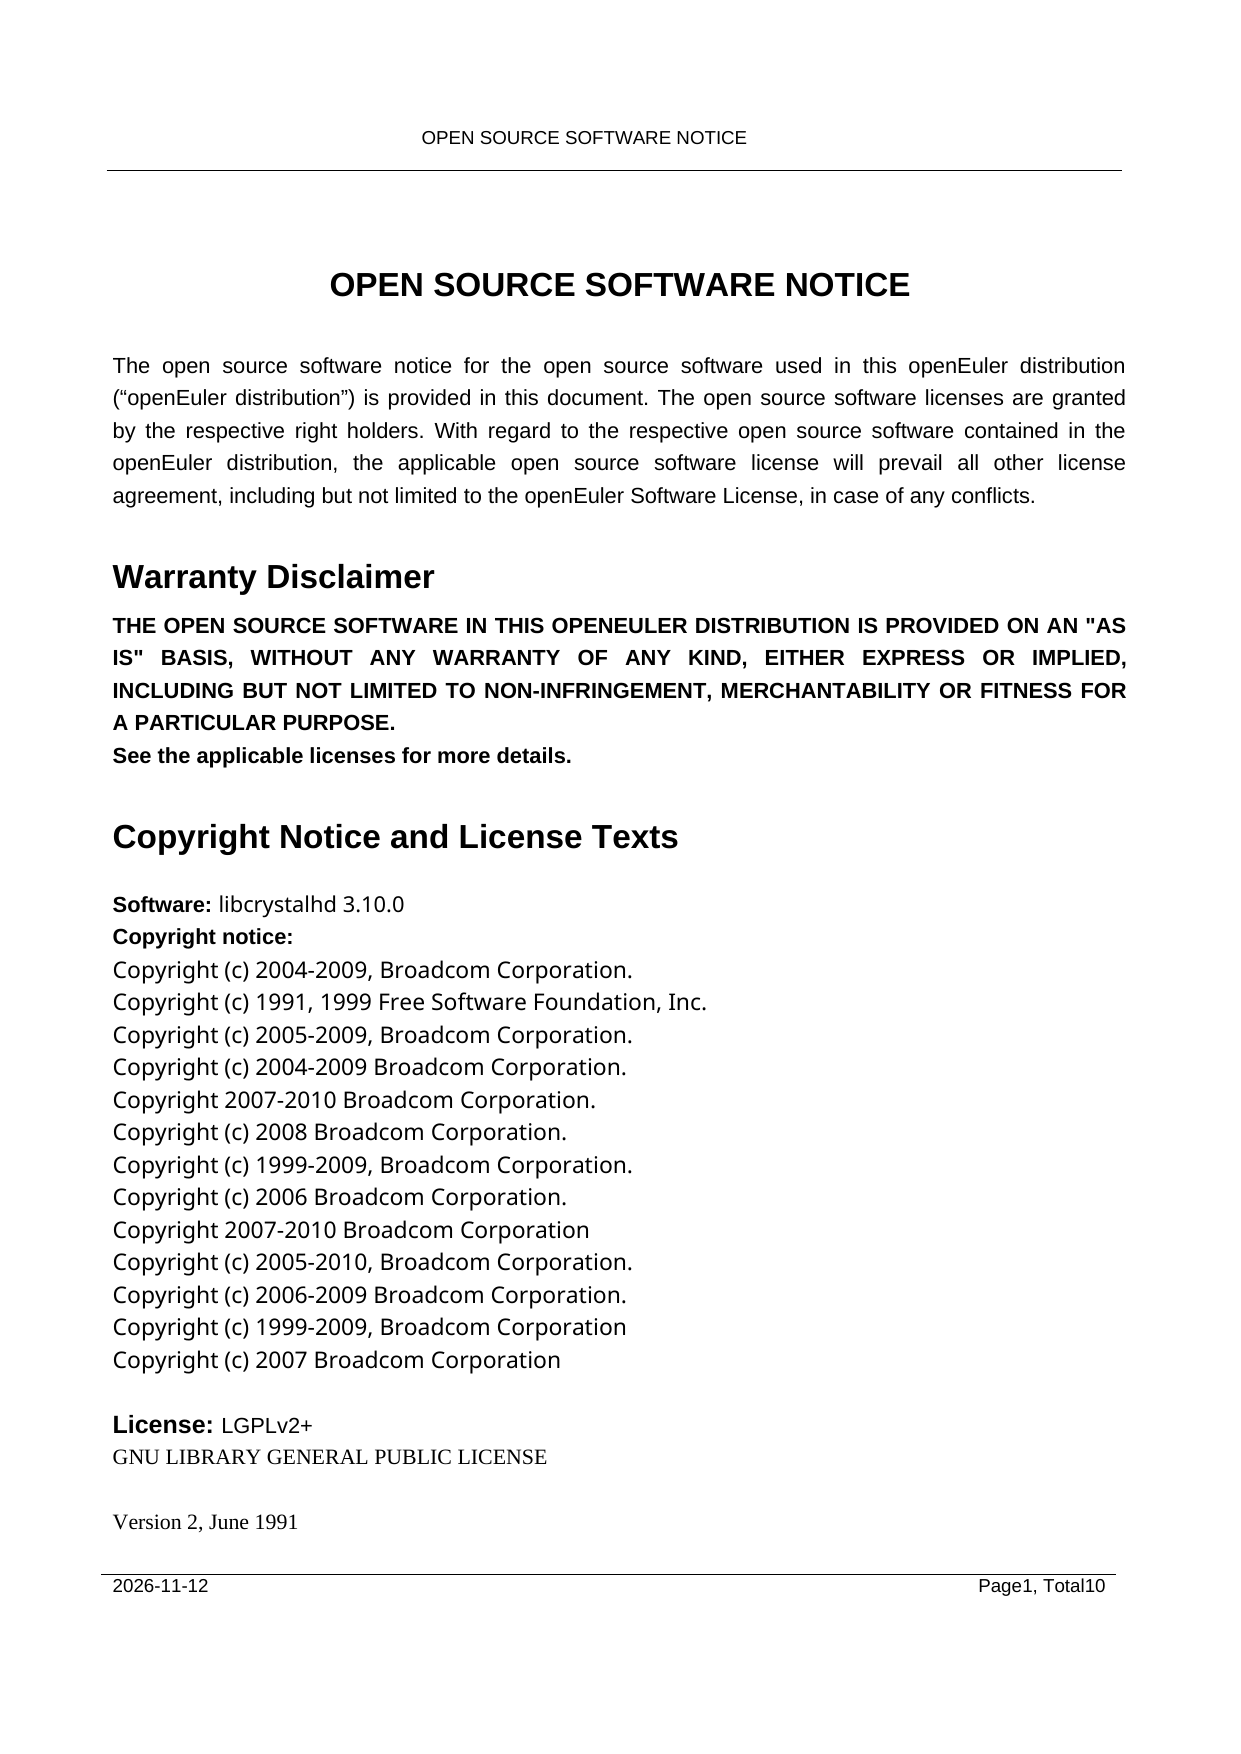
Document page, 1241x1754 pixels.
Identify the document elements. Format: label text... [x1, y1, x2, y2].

text OPEN SOURCE SOFTWARE NOTICE [112, 251, 1128, 316]
text Copyright notice: [112, 921, 1128, 953]
text License: LGPLv2+ [112, 1408, 1128, 1441]
text THE OPEN SOURCE SOFTWARE IN THIS OPENEULER DISTRIBUTION IS PROVIDED ON AN "AS IS" BASIS, WITHOUT ANY WARRANTY OF ANY KIND, EITHER EXPRESS OR IMPLIED, INCLUDING BUT NOT LIMITED TO NON-INFRINGEMENT, MERCHANTABILITY OR FITNESS FOR A PARTICULAR PURPOSE. See the applicable licenses for more details. [112, 609, 1128, 771]
text Copyright Notice and License Texts [112, 804, 1128, 869]
text Warranty Disclaimer [112, 544, 1128, 609]
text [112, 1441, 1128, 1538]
text Software: libcrystalhd 3.10.0 [112, 888, 1128, 921]
text The open source software notice for the open source software used in this openEuler distribution (“openEuler distribution”) is provided in this document. The open source software licenses are granted by the respective right holders. With regard to the respective open source software contained in the openEuler distribution, the applicable open source software license will prevail all other license agreement, including but not limited to the openEuler Software License, in case of any conflicts. [112, 349, 1128, 511]
text Copyright (c) 2004-2009, Broadcom Corporation. Copyright (c) 1991, 1999 Free Software Foundation, Inc. Copyright (c) 2005-2009, Broadcom Corporation. Copyright (c) 2004-2009 Broadcom Corporation. Copyright 2007-2010 Broadcom Corporation. Copyright (c) 2008 Broadcom Corporation. Copyright (c) 1999-2009, Broadcom Corporation. Copyright (c) 2006 Broadcom Corporation. Copyright 2007-2010 Broadcom Corporation Copyright (c) 2005-2010, Broadcom Corporation. Copyright (c) 2006-2009 Broadcom Corporation. Copyright (c) 1999-2009, Broadcom Corporation Copyright (c) 2007 Broadcom Corporation [112, 953, 1128, 1408]
